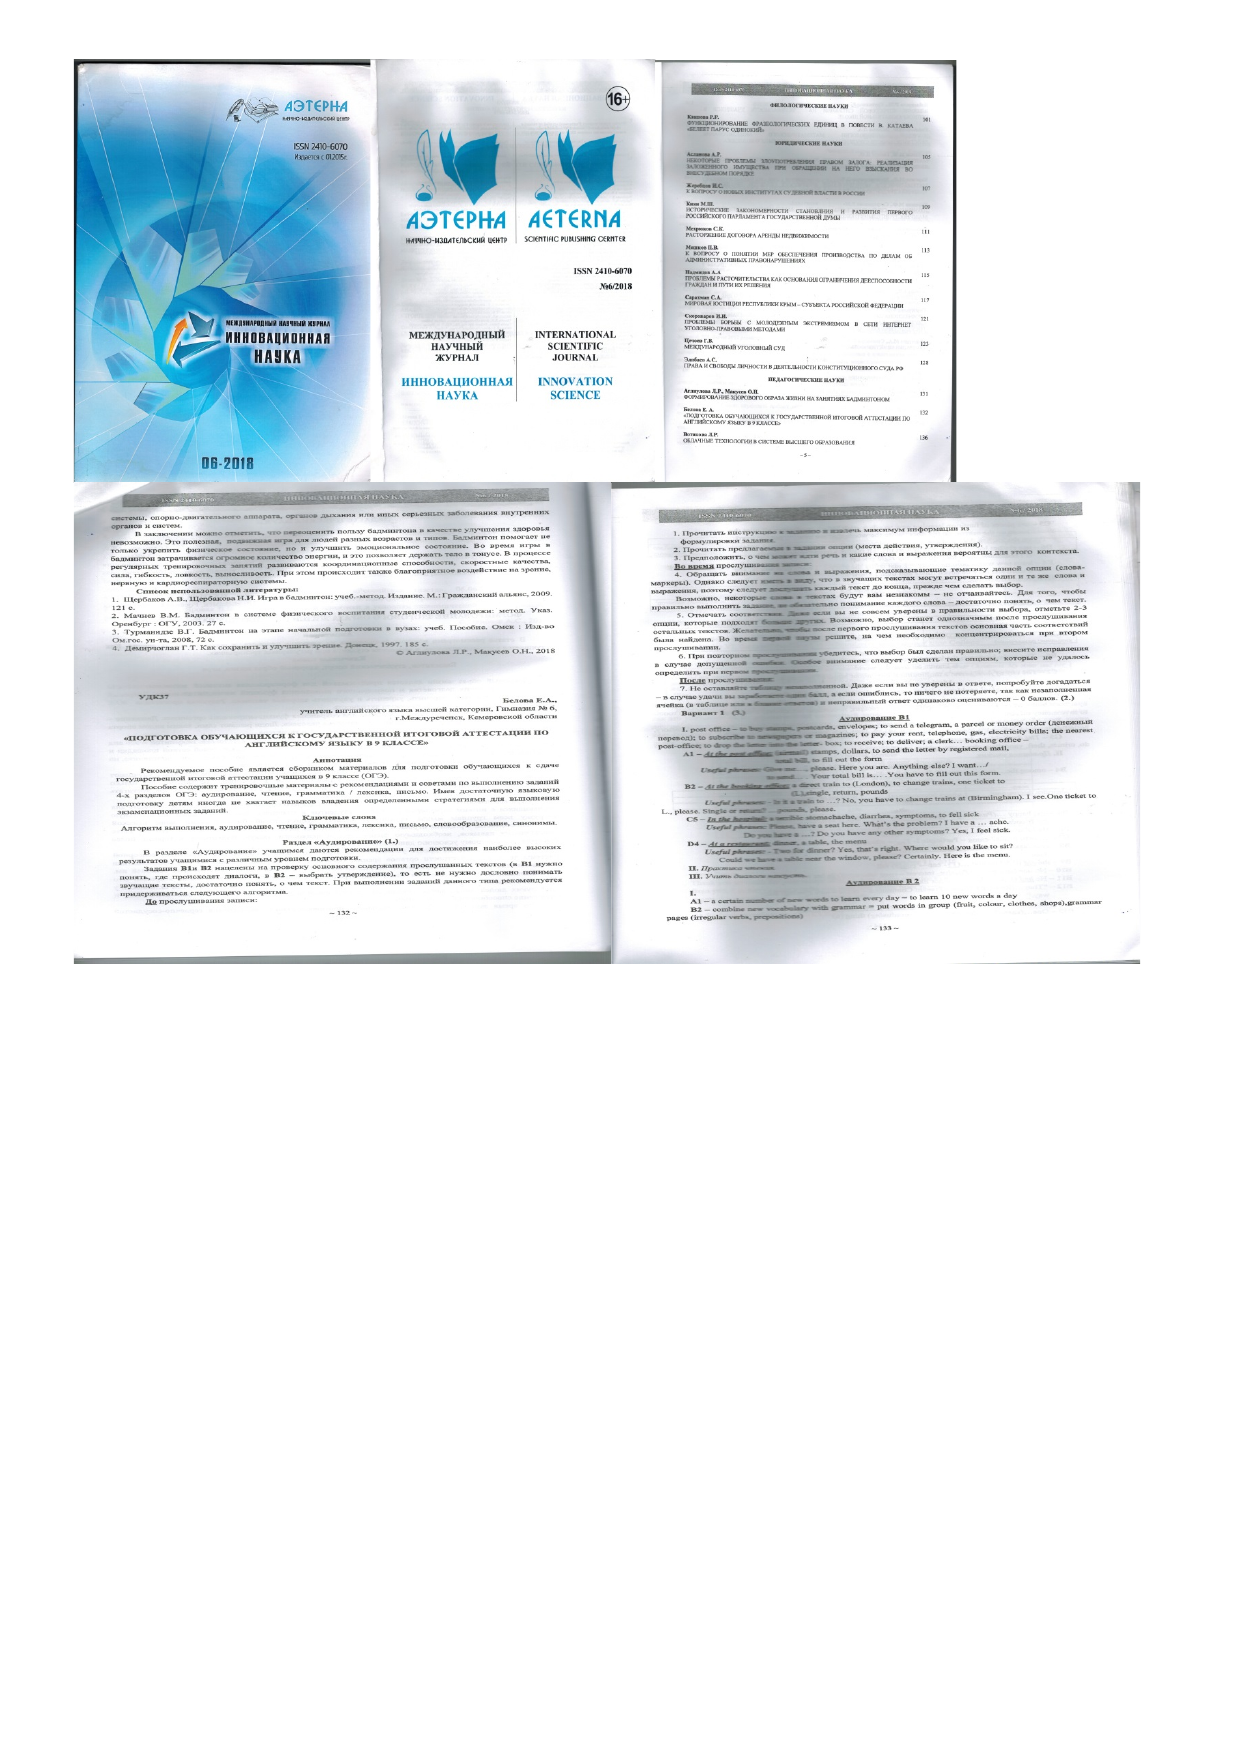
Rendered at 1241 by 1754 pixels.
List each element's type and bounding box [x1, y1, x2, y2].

picture [73, 59, 1141, 964]
